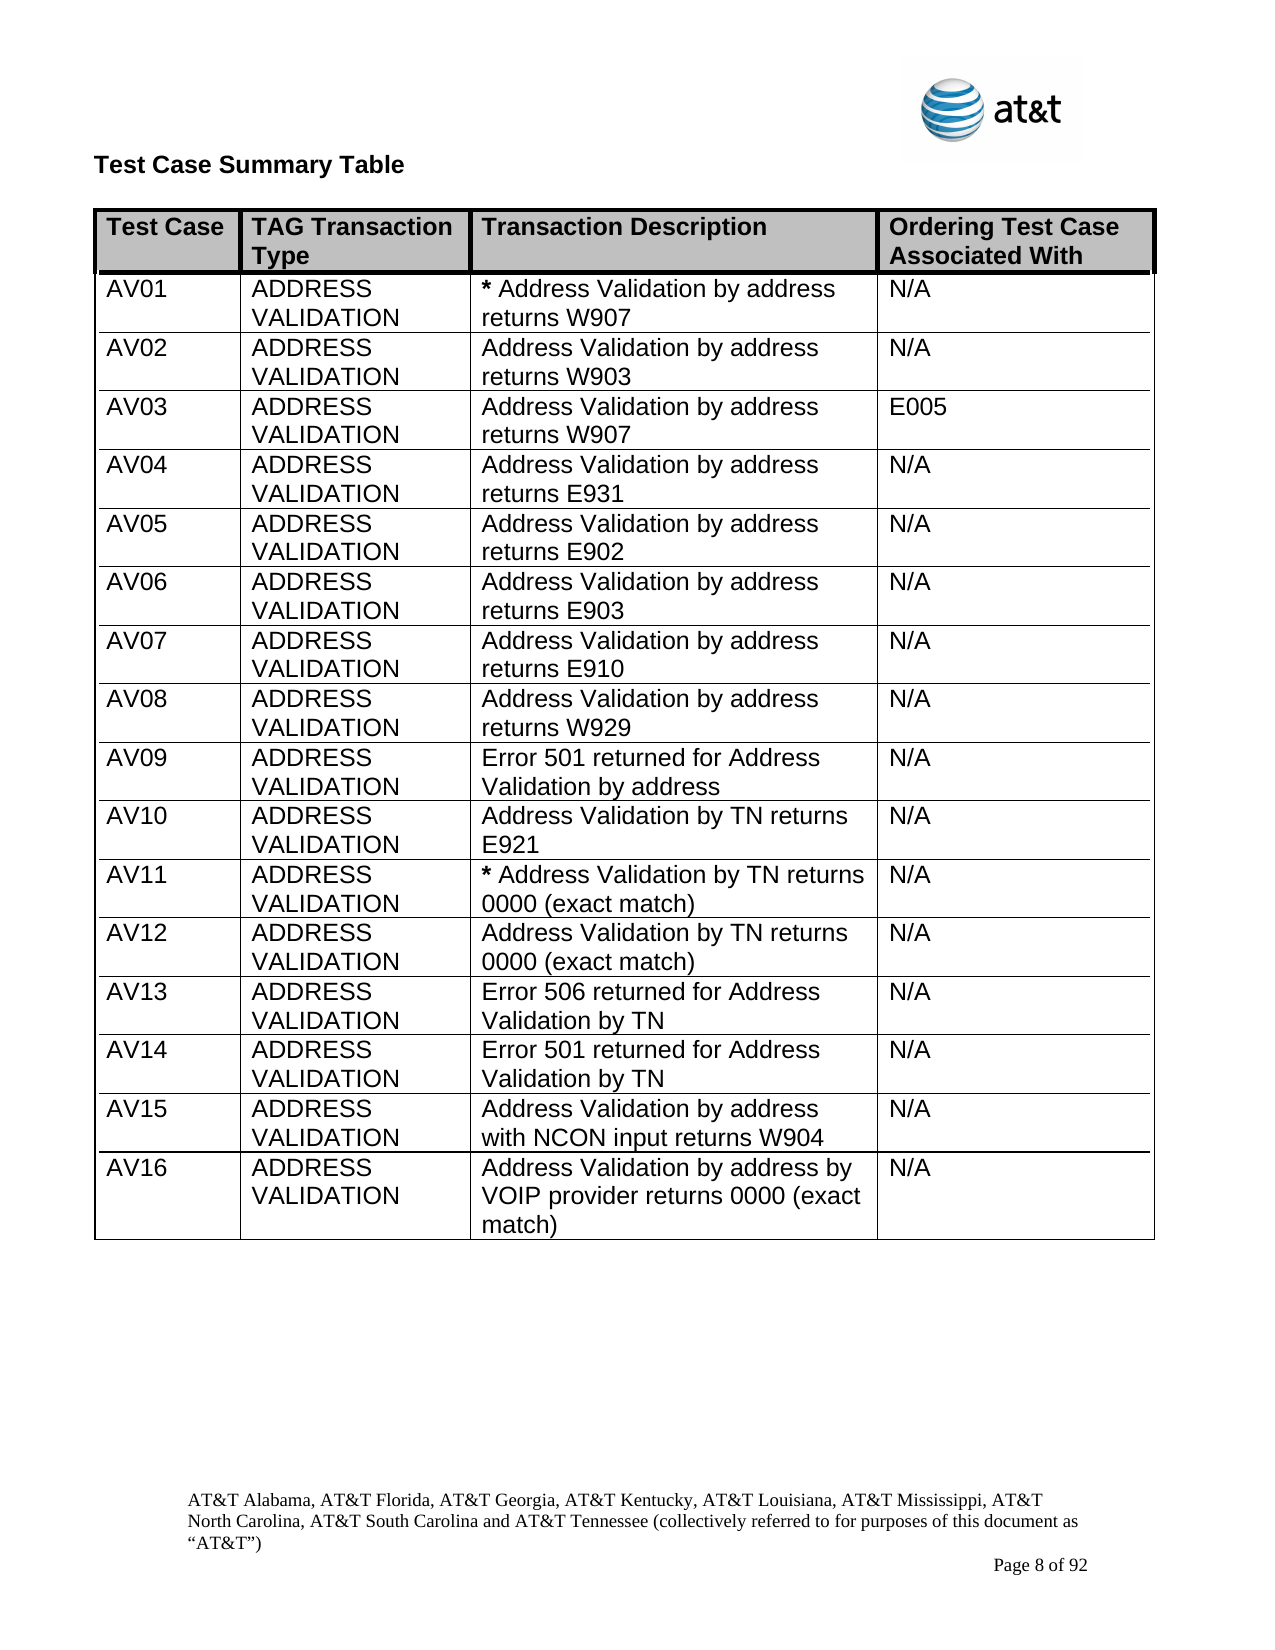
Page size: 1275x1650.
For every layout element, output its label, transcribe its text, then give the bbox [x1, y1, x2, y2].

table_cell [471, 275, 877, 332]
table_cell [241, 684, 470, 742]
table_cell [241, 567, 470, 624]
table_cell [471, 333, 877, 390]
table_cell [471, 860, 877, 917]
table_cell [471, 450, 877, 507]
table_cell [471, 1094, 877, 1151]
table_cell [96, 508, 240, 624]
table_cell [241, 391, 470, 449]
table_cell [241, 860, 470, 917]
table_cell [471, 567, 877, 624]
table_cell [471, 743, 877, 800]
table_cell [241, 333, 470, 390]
picture [900, 57, 1082, 150]
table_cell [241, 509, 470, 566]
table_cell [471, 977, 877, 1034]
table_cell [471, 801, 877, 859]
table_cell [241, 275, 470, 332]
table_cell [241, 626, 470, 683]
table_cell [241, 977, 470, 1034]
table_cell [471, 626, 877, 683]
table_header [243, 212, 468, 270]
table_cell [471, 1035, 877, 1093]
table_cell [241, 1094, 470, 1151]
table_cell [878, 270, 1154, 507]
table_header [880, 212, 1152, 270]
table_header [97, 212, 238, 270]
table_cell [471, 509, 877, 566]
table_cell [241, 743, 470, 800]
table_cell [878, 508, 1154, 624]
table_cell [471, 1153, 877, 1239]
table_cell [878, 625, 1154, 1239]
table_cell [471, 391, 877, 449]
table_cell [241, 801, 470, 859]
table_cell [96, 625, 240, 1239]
subtitle Test Case Summary Table [94, 150, 1087, 179]
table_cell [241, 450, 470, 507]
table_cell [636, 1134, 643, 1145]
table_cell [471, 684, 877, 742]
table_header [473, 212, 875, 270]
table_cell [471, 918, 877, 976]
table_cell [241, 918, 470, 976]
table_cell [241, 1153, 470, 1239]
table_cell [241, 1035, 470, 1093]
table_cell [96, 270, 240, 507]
